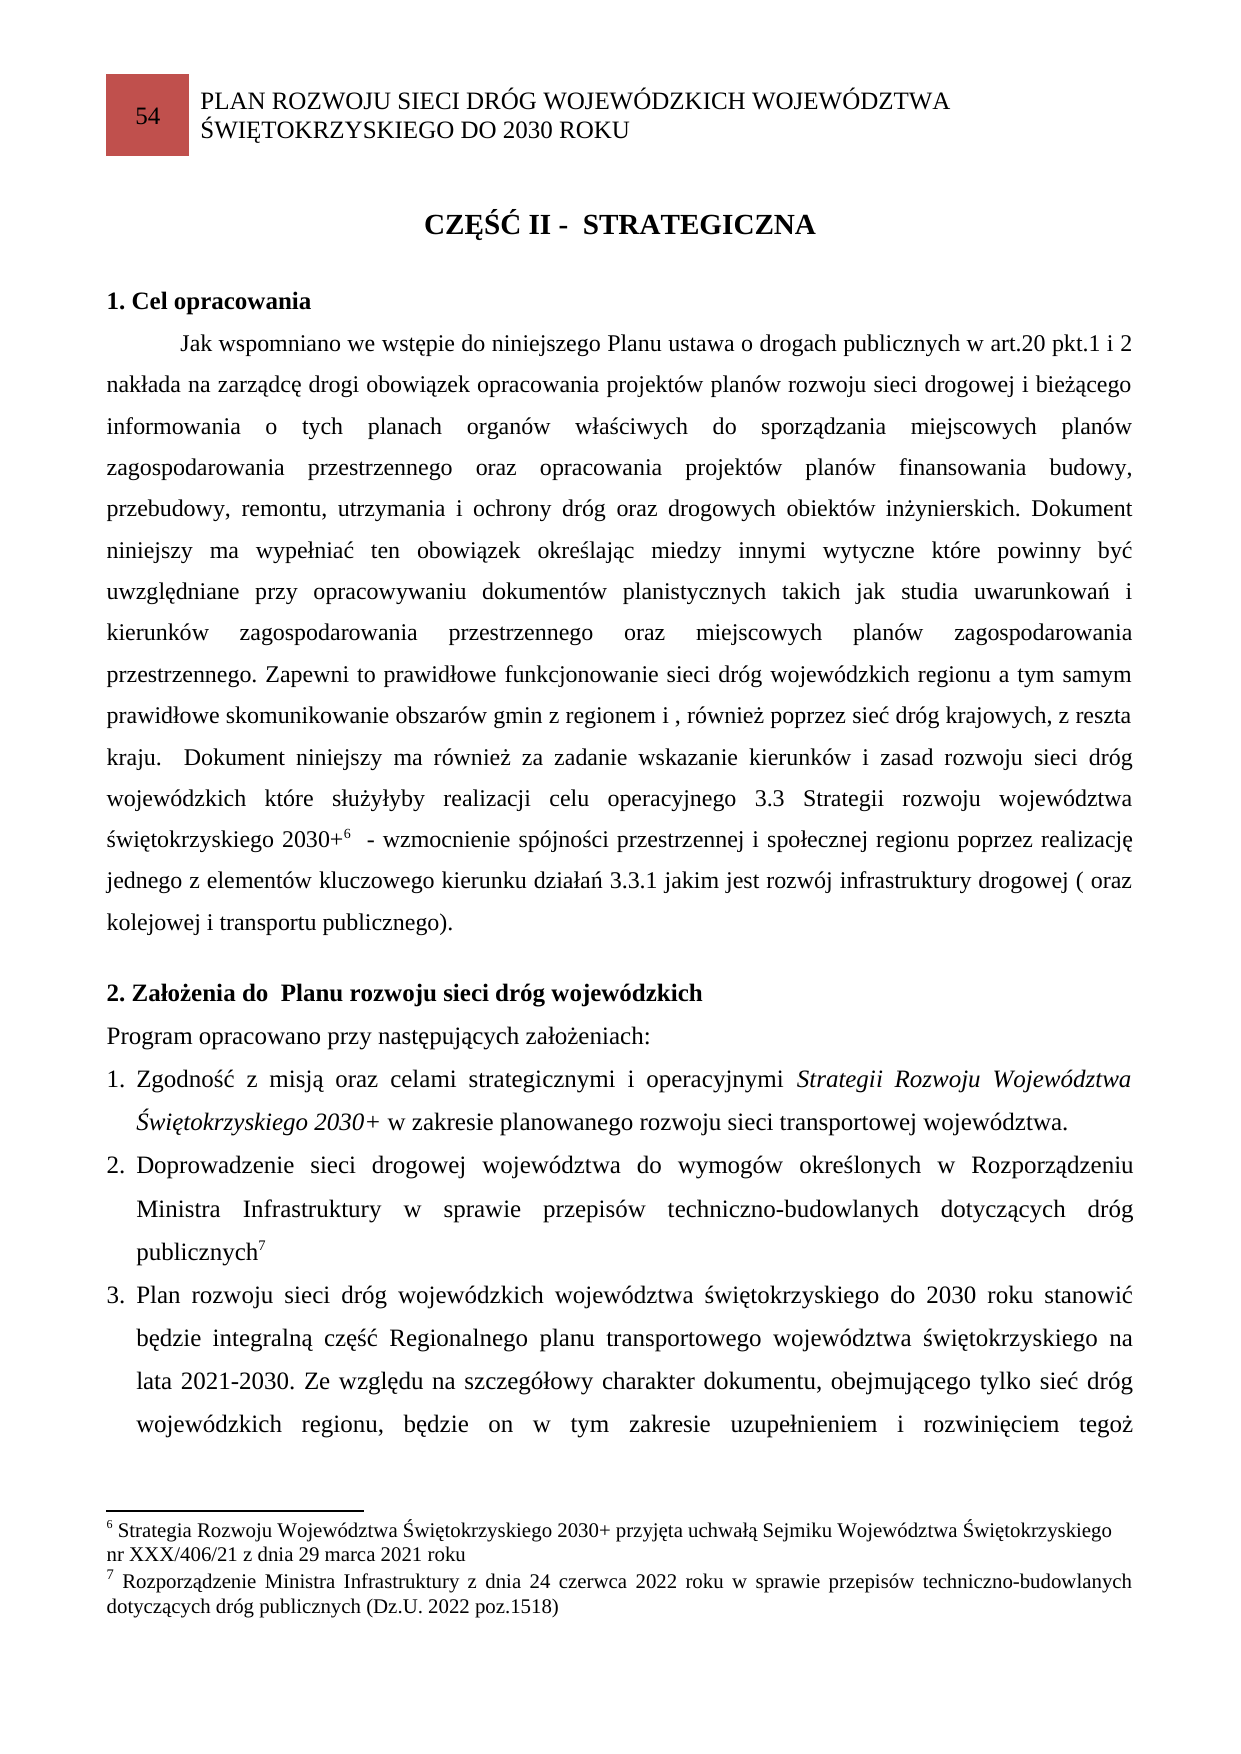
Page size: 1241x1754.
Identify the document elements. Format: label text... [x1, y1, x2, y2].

subtitle 2. Założenia do Planu rozwoju sieci dróg wojewódzkich [106, 978, 1134, 1007]
list Zgodność z misją oraz celami strategicznymi i operacyjnymi Strategii Rozwoju Województwa Świętokrzyskiego 2030+ w zakresie planowanego rozwoju sieci transportowej województwa. [106, 1064, 1134, 1136]
list Doprowadzenie sieci drogowej województwa do wymogów określonych w Rozporządzeniu Ministra Infrastruktury w sprawie przepisów techniczno-budowlanych dotyczących dróg publicznych [106, 1151, 1134, 1266]
subtitle CZĘŚĆ II - STRATEGICZNA [106, 207, 1134, 240]
text Program opracowano przy następujących założeniach: [106, 1021, 1134, 1050]
text Jak wspomniano we wstępie do niniejszego Planu ustawa o drogach publicznych w art.20 pkt.1 i 2 nakłada na zarządcę drogi obowiązek opracowania projektów planów rozwoju sieci drogowej i bieżącego informowania o tych planach organów właściwych do sporządzania miejscowych planów zagospodarowania przestrzennego oraz opracowania projektów planów finansowania budowy, przebudowy, remontu, utrzymania i ochrony dróg oraz drogowych obiektów inżynierskich. Dokument niniejszy ma wypełniać ten obowiązek określając miedzy innymi wytyczne które powinny być uwzględniane przy opracowywaniu dokumentów planistycznych takich jak studia uwarunkowań i kierunków zagospodarowania przestrzennego oraz miejscowych planów zagospodarowania przestrzennego. Zapewni to prawidłowe funkcjonowanie sieci dróg wojewódzkich regionu a tym samym prawidłowe skomunikowanie obszarów gmin z regionem i , również poprzez sieć dróg krajowych, z reszta kraju. Dokument niniejszy ma również za zadanie wskazanie kierunków i zasad rozwoju sieci dróg wojewódzkich które służyłyby realizacji celu operacyjnego 3.3 Strategii rozwoju województwa świętokrzyskiego 2030+ - wzmocnienie spójności przestrzennej i społecznej regionu poprzez realizację jednego z elementów kluczowego kierunku działań 3.3.1 jakim jest rozwój infrastruktury drogowej ( oraz kolejowej i transportu publicznego). [106, 329, 1134, 936]
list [106, 1280, 1134, 1438]
subtitle 1. Cel opracowania [106, 286, 1134, 314]
